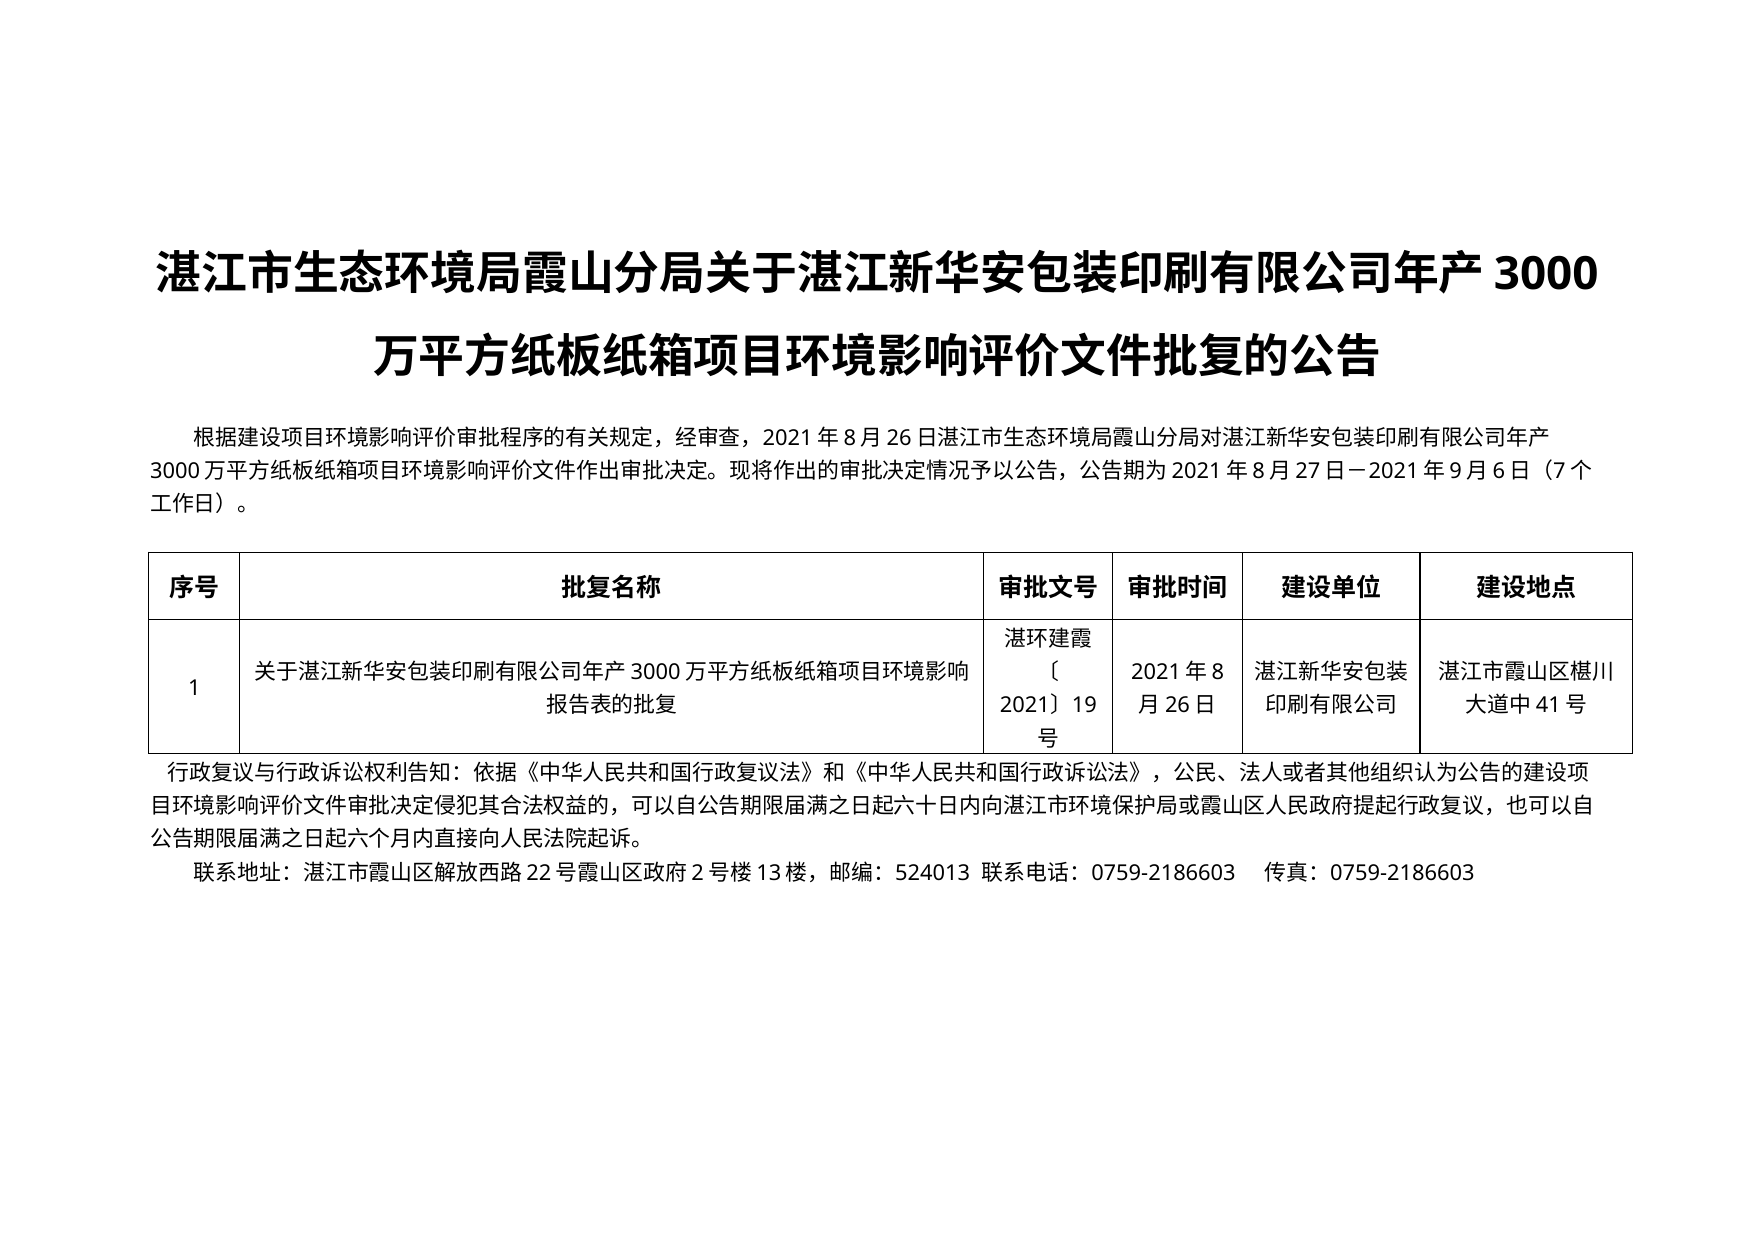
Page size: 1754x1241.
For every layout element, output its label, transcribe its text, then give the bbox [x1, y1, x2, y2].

table_header 审批时间 [1113, 553, 1242, 619]
table_cell 湛江市霞山区椹川大道中41号 [1421, 620, 1632, 753]
text 行政复议与行政诉讼权利告知：依据《中华人民共和国行政复议法》和《中华人民共和国行政诉讼法》，公民、法人或者其他组织认为公告的建设项目环境影响评价文件审批决定侵犯其合法权益的，可以自公告期限届满之日起六十日内向湛江市环境保护局或霞山区人民政府提起行政复议，也可以自公告期限届满之日起六个月内直接向人民法院起诉。 [150, 754, 1604, 854]
table_cell 关于湛江新华安包装印刷有限公司年产3000万平方纸板纸箱项目环境影响报告表的批复 [240, 620, 983, 753]
table_cell 湛环建霞〔2021〕19号 [984, 620, 1112, 753]
table_cell 2021年8月26日 [1113, 620, 1242, 753]
table_cell 1 [149, 620, 239, 753]
table_header 审批文号 [984, 553, 1112, 619]
table_header 建设单位 [1243, 553, 1419, 619]
text 根据建设项目环境影响评价审批程序的有关规定，经审查，2021年8月26日湛江市生态环境局霞山分局对湛江新华安包装印刷有限公司年产3000万平方纸板纸箱项目环境影响评价文件作出审批决定。现将作出的审批决定情况予以公告，公告期为2021年8月27日－2021年9月6日（7个工作日）。 [150, 419, 1604, 518]
text 联系地址：湛江市霞山区解放西路22号霞山区政府2号楼13楼，邮编：524013 联系电话：0759-2186603 传真：0759-2186603 [150, 854, 1604, 887]
table_header 批复名称 [240, 553, 983, 619]
table_cell 湛江新华安包装印刷有限公司 [1243, 620, 1419, 753]
subtitle 湛江市生态环境局霞山分局关于湛江新华安包装印刷有限公司年产3000万平方纸板纸箱项目环境影响评价文件批复的公告 [150, 219, 1604, 386]
table_header 建设地点 [1421, 553, 1632, 619]
table_header 序号 [149, 553, 239, 619]
